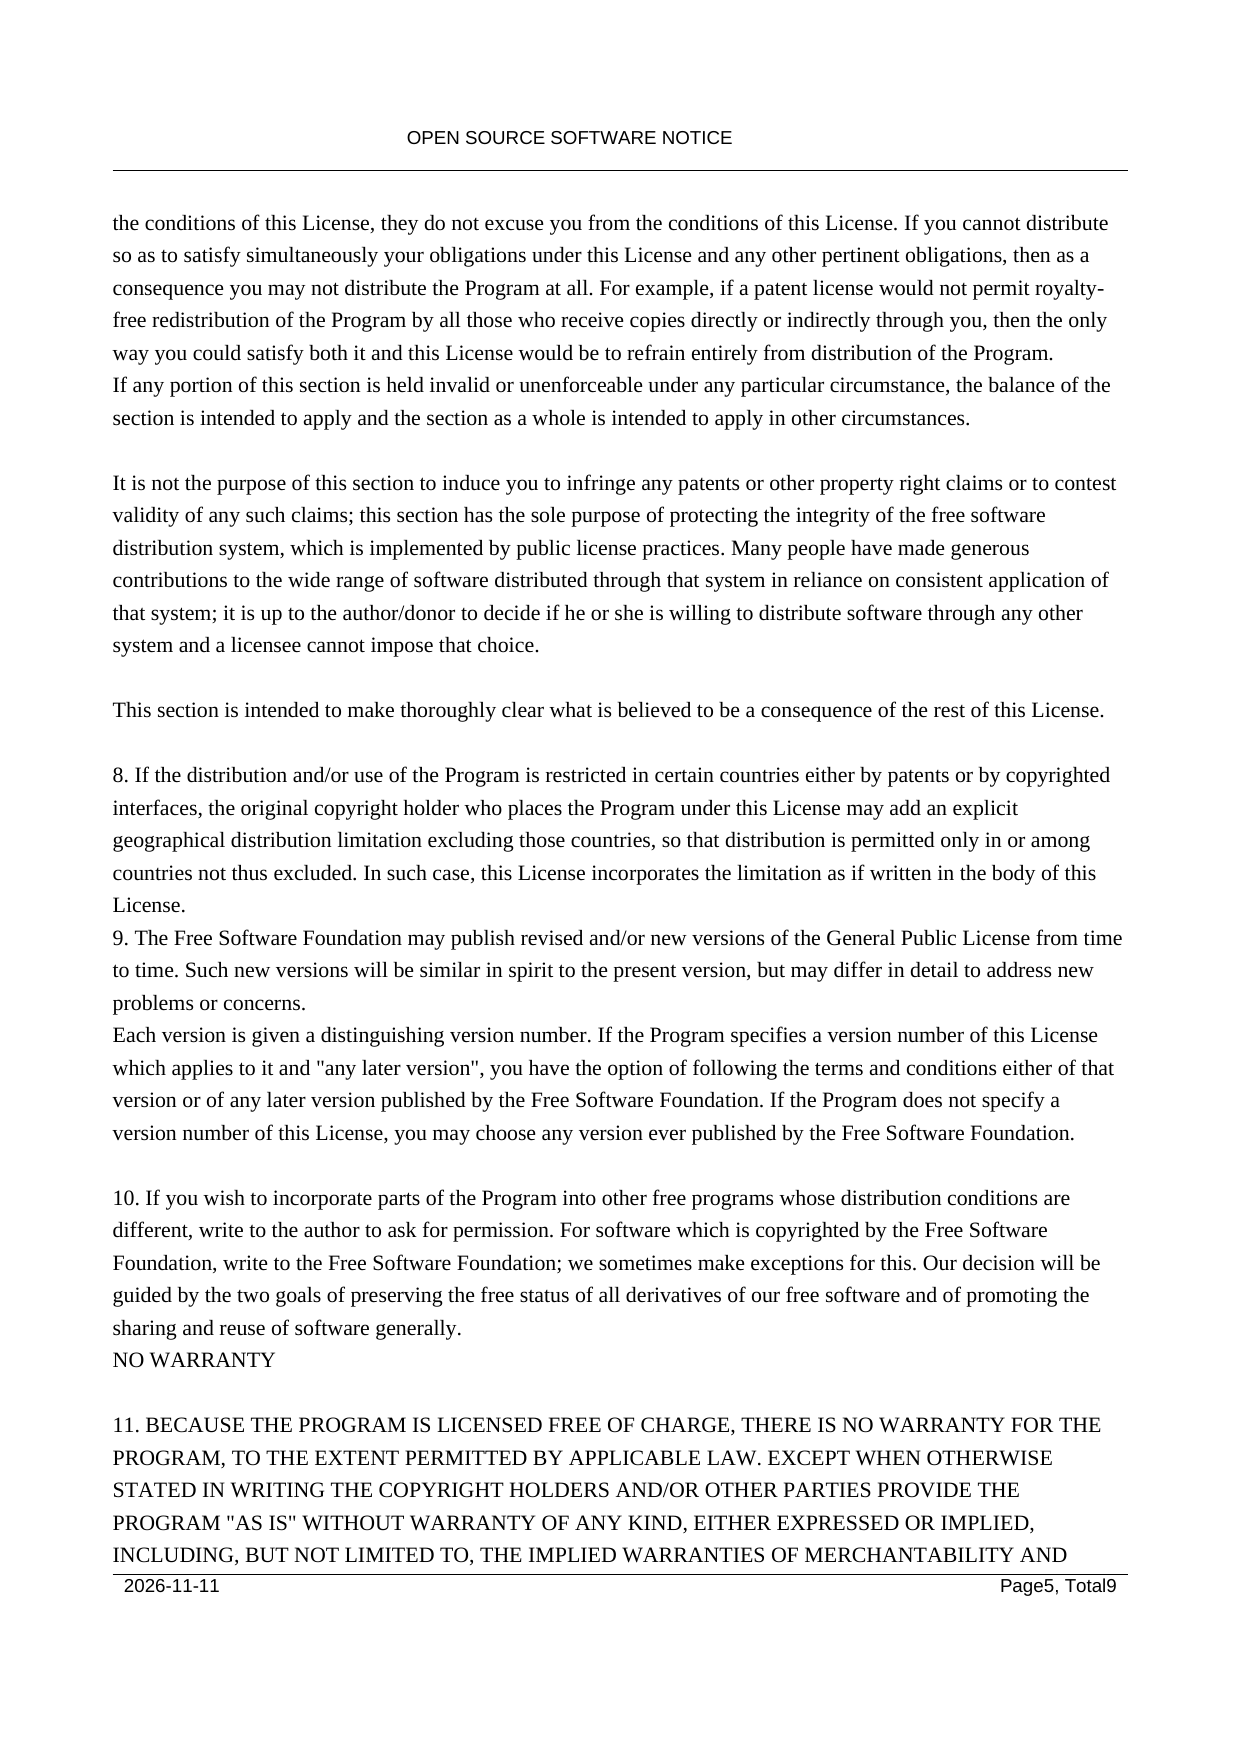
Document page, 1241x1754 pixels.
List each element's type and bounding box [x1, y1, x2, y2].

text [112, 206, 1128, 1571]
